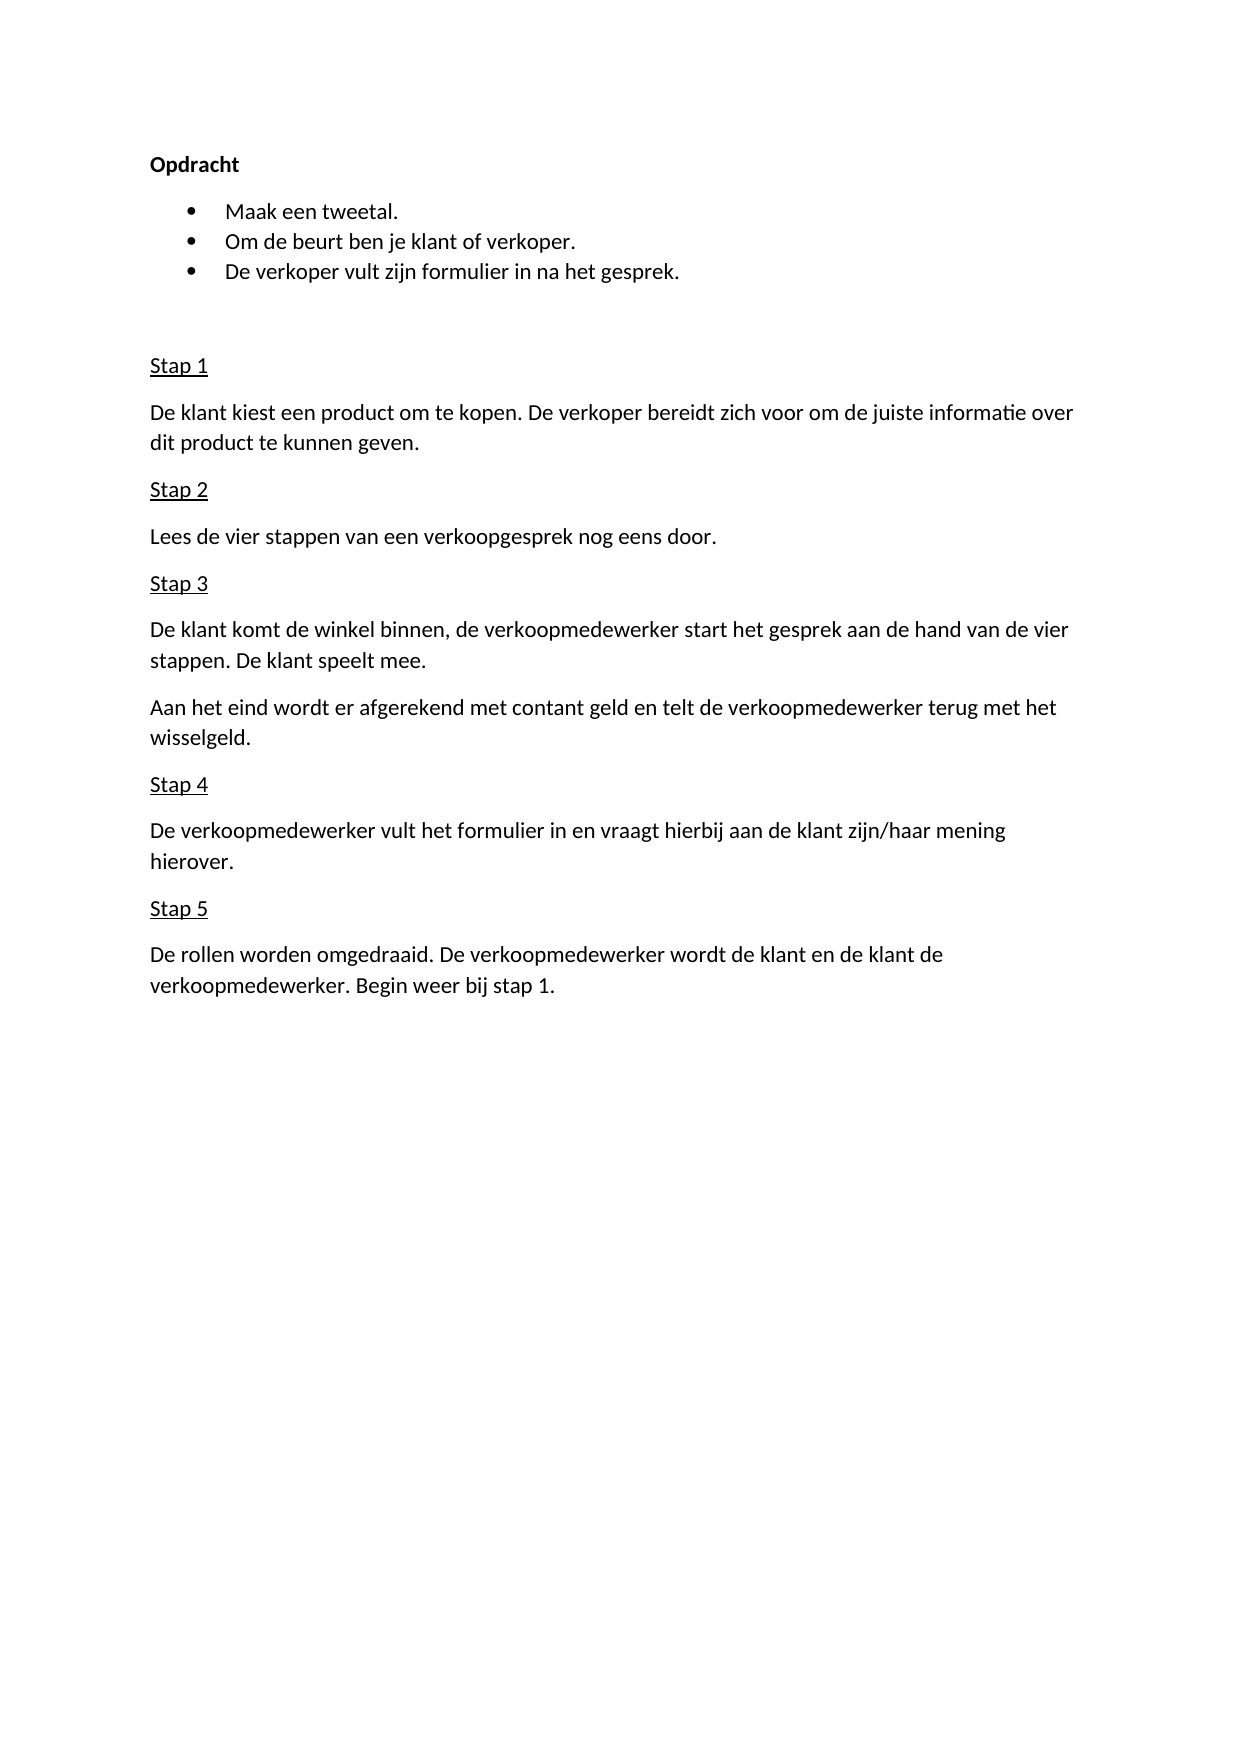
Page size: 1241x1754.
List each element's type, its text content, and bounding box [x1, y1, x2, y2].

list De verkoper vult zijn formulier in na het gesprek. [187, 257, 1090, 285]
text De verkoopmedewerker vult het formulier in en vraagt hierbij aan de klant zijn/haar mening hierover. [150, 817, 1090, 875]
text Aan het eind wordt er afgerekend met contant geld en telt de verkoopmedewerker terug met het wisselgeld. [150, 693, 1090, 751]
text Stap 1 [150, 351, 1090, 379]
text Stap 4 [150, 770, 1090, 798]
text Stap 3 [150, 569, 1090, 597]
text De klant komt de winkel binnen, de verkoopmedewerker start het gesprek aan de hand van de vier stappen. De klant speelt mee. [150, 616, 1090, 674]
text Opdracht [150, 150, 1090, 178]
text Stap 2 [150, 475, 1090, 503]
text De rollen worden omgedraaid. De verkoopmedewerker wordt de klant en de klant de verkoopmedewerker. Begin weer bij stap 1. [150, 941, 1090, 999]
text Stap 5 [150, 894, 1090, 922]
list Maak een tweetal. [187, 197, 1090, 225]
text De klant kiest een product om te kopen. De verkoper bereidt zich voor om de juiste informatie over dit product te kunnen geven. [150, 398, 1090, 456]
text Lees de vier stappen van een verkoopgesprek nog eens door. [150, 522, 1090, 550]
list Om de beurt ben je klant of verkoper. [187, 227, 1090, 255]
